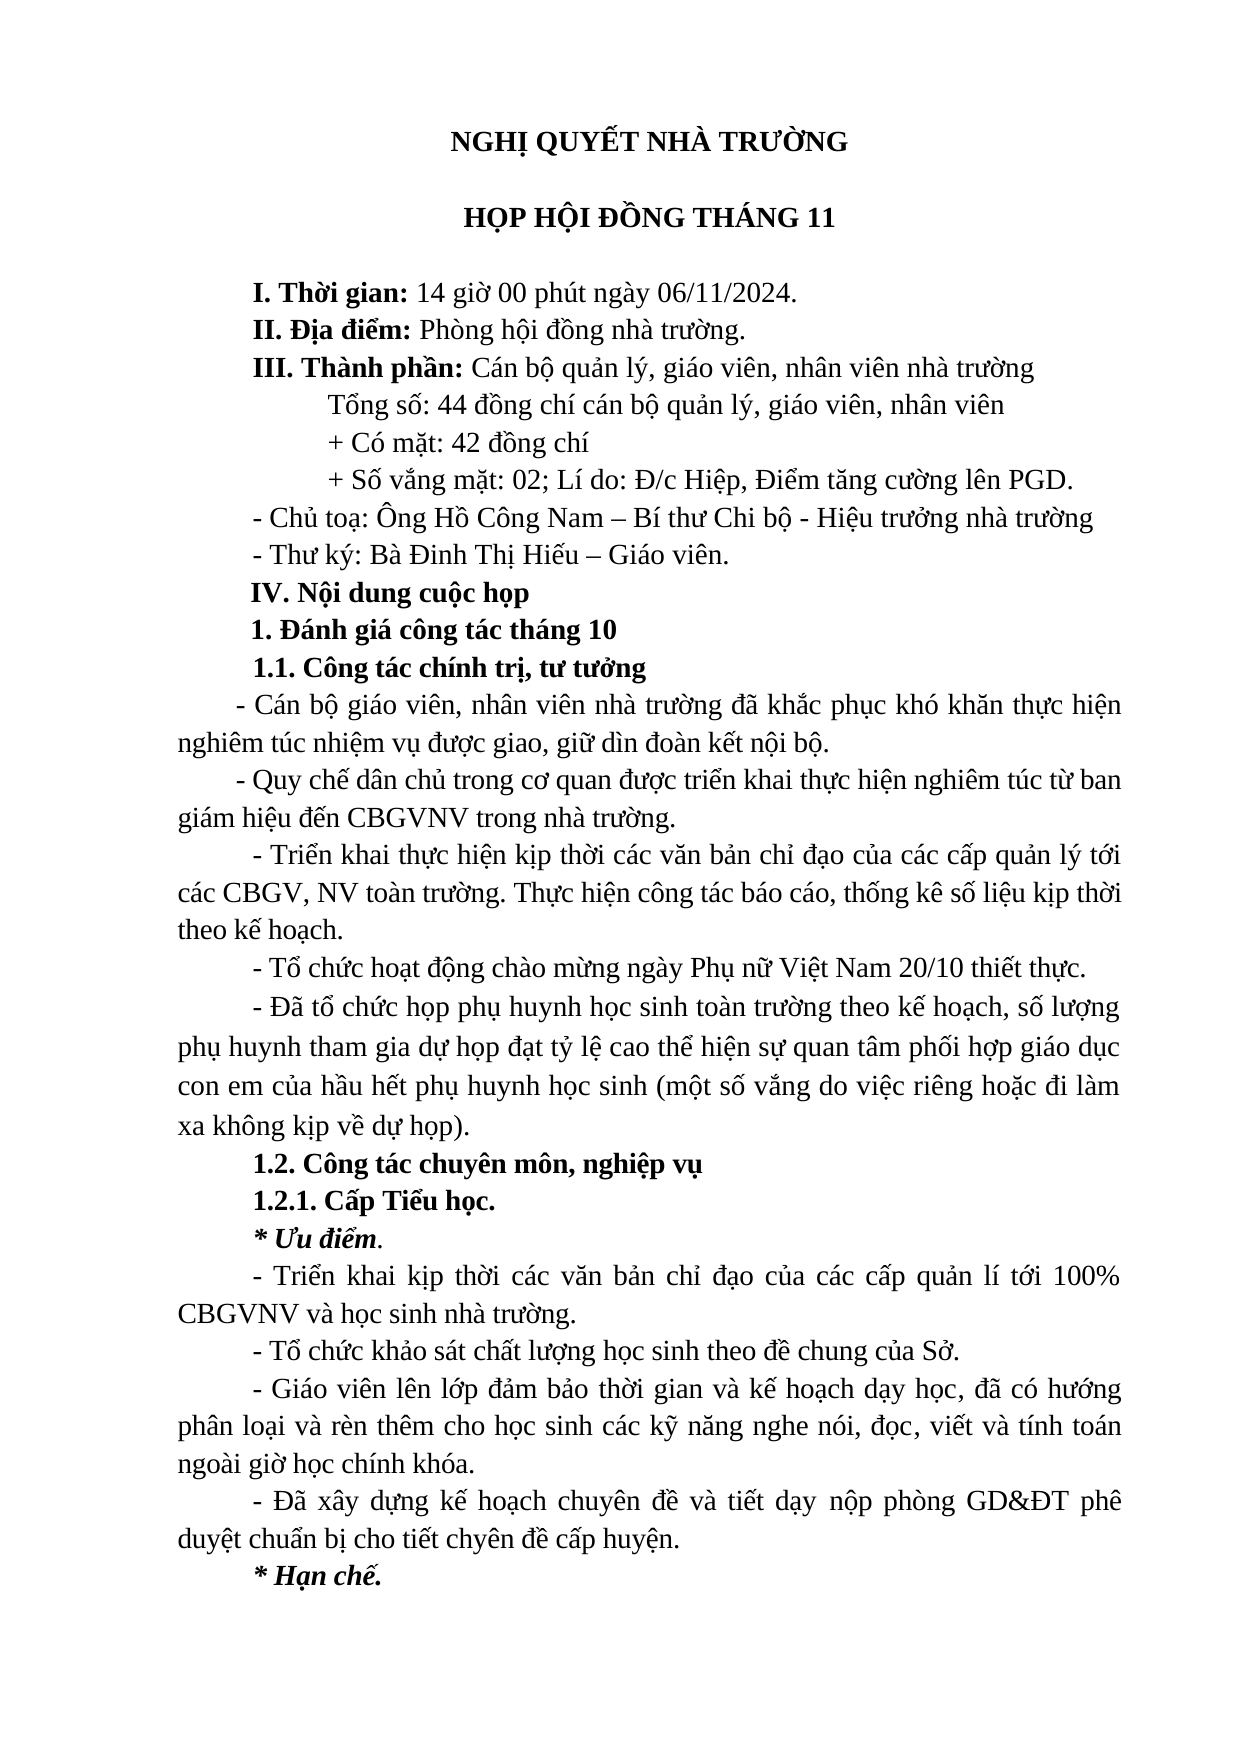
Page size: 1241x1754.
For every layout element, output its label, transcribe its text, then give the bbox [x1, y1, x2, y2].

text 1.1. Công tác chính trị, tư tưởng [177, 647, 1122, 685]
text - Đã tổ chức họp phụ huynh học sinh toàn trường theo kế hoạch, số lượng phụ huynh tham gia dự họp đạt tỷ lệ cao thể hiện sự quan tâm phối hợp giáo dục con em của hầu hết phụ huynh học sinh (một số vắng do việc riêng hoặc đi làm xa không kịp về dự họp). [177, 985, 1122, 1143]
text * Ưu điểm. [177, 1218, 1122, 1256]
text 1. Đánh giá công tác tháng 10 [177, 610, 1122, 647]
text 1.2. Công tác chuyên môn, nghiệp vụ [177, 1143, 1122, 1181]
text - Quy chế dân chủ trong cơ quan được triển khai thực hiện nghiêm túc từ ban giám hiệu đến CBGVNV trong nhà trường. [177, 760, 1122, 835]
text - Cán bộ giáo viên, nhân viên nhà trường đã khắc phục khó khăn thực hiện nghiêm túc nhiệm vụ được giao, giữ dìn đoàn kết nội bộ. [177, 685, 1122, 760]
text - Thư ký: Bà Đinh Thị Hiếu – Giáo viên. [177, 535, 1122, 572]
text + Số vắng mặt: 02; Lí do: Đ/c Hiệp, Điểm tăng cường lên PGD. [177, 460, 1122, 497]
text III. Thành phần: Cán bộ quản lý, giáo viên, nhân viên nhà trường [177, 347, 1122, 385]
text - Đã xây dựng kế hoạch chuyên đề và tiết dạy nộp phòng GD&ĐT phê duyệt chuẩn bị cho tiết chyên đề cấp huyện. [177, 1481, 1122, 1556]
text + Có mặt: 42 đồng chí [177, 422, 1122, 460]
text - Triển khai thực hiện kịp thời các văn bản chỉ đạo của các cấp quản lý tới các CBGV, NV toàn trường. Thực hiện công tác báo cáo, thống kê số liệu kịp thời theo kế hoạch. [177, 835, 1122, 947]
text I. Thời gian: 14 giờ 00 phút ngày 06/11/2024. [177, 272, 1122, 310]
text IV. Nội dung cuộc họp [177, 572, 1122, 610]
text Tổng số: 44 đồng chí cán bộ quản lý, giáo viên, nhân viên [177, 385, 1122, 422]
text - Triển khai kịp thời các văn bản chỉ đạo của các cấp quản lí tới 100% CBGVNV và học sinh nhà trường. [177, 1256, 1122, 1331]
text - Giáo viên lên lớp đảm bảo thời gian và kế hoạch dạy học, đã có hướng phân loại và rèn thêm cho học sinh các kỹ năng nghe nói, đọc, viết và tính toán ngoài giờ học chính khóa. [177, 1368, 1122, 1481]
text - Tổ chức khảo sát chất lượng học sinh theo đề chung của Sở. [177, 1331, 1122, 1368]
text II. Địa điểm: Phòng hội đồng nhà trường. [177, 310, 1122, 347]
text HỌP HỘI ĐỒNG THÁNG 11 [177, 197, 1122, 235]
text NGHỊ QUYẾT NHÀ TRƯỜNG [177, 118, 1122, 160]
text - Tổ chức hoạt động chào mừng ngày Phụ nữ Việt Nam 20/10 thiết thực. [177, 947, 1122, 985]
text - Chủ toạ: Ông Hồ Công Nam – Bí thư Chi bộ - Hiệu trưởng nhà trường [177, 497, 1122, 535]
text * Hạn chế. [177, 1556, 1122, 1593]
text 1.2.1. Cấp Tiểu học. [177, 1181, 1122, 1218]
